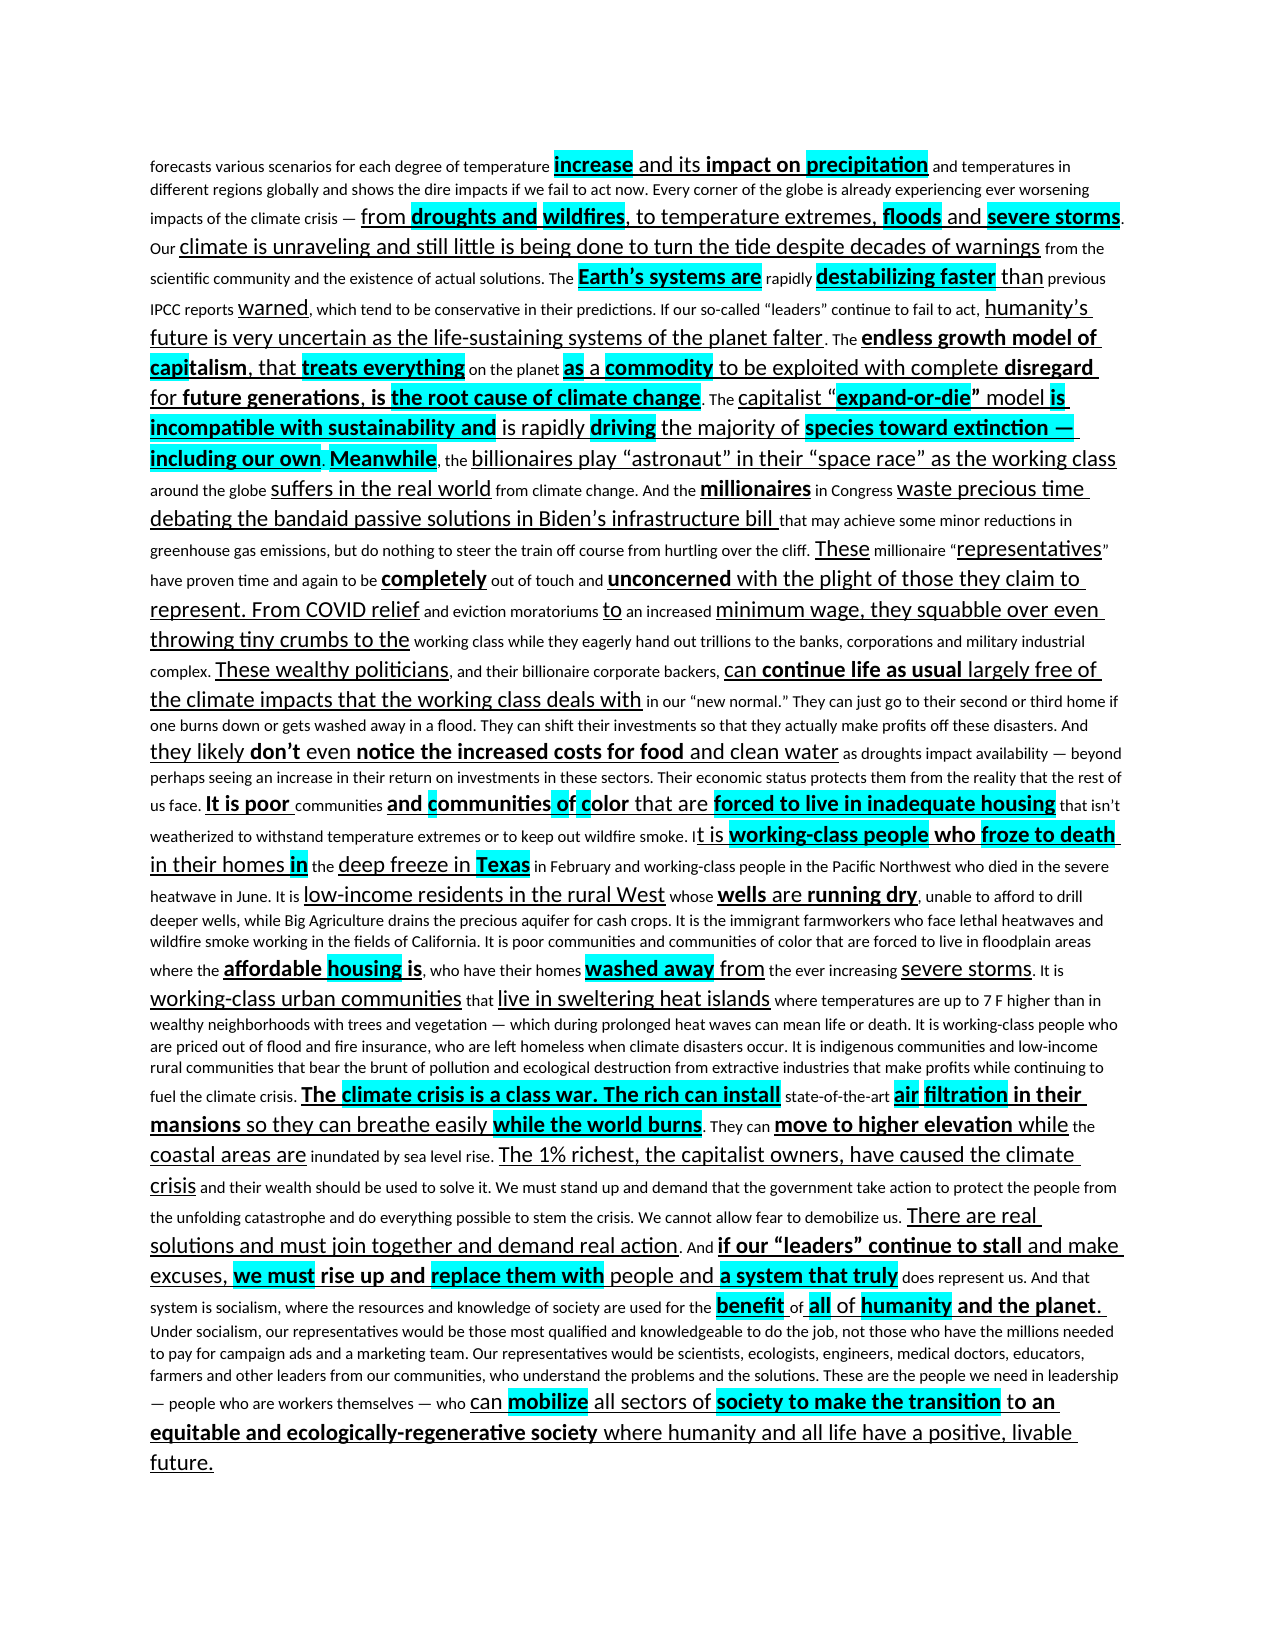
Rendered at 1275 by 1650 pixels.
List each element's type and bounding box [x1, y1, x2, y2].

text [150, 150, 1125, 1476]
